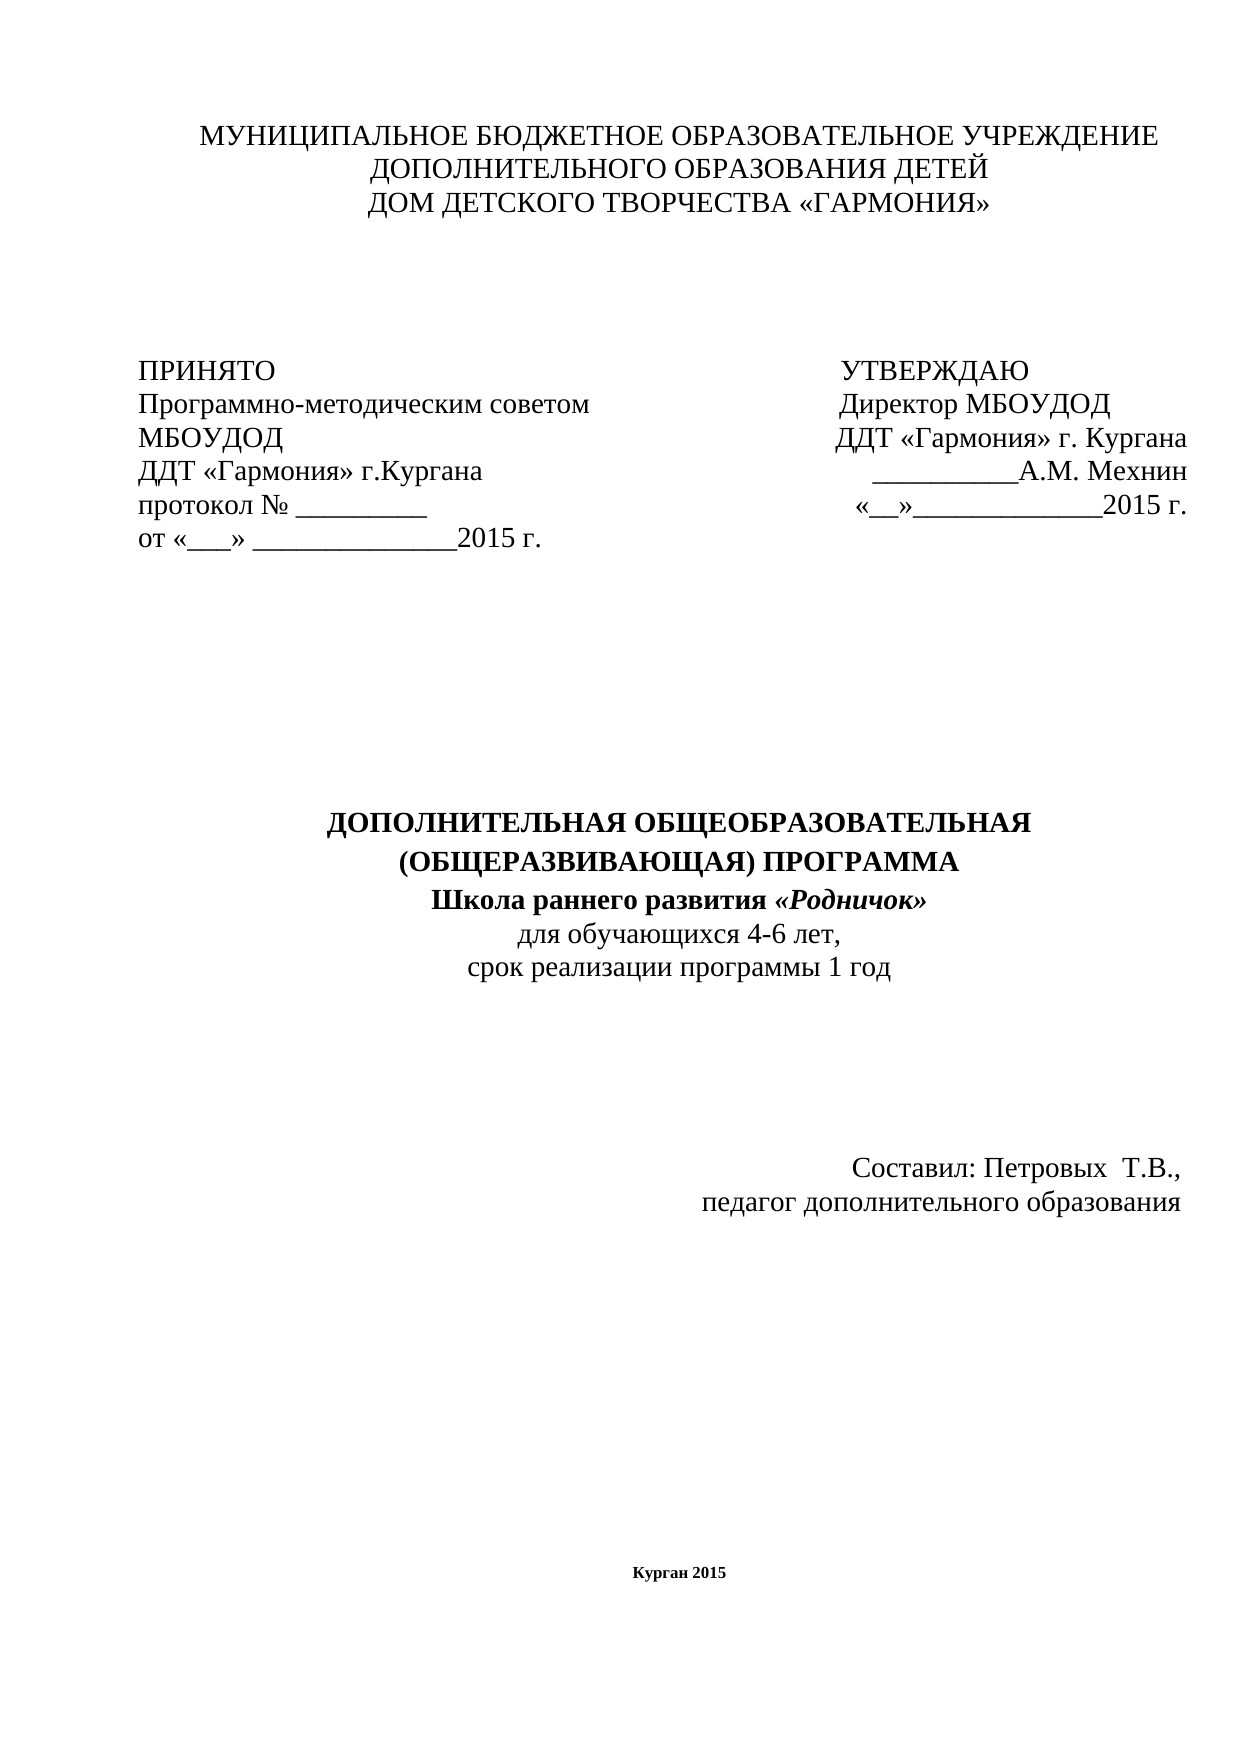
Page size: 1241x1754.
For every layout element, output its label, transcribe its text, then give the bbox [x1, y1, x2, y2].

text для обучающихся 4-6 лет, [177, 916, 1181, 949]
table_header ПРИНЯТО Программно-методическим советом МБОУДОД ДДТ «Гармония» г.Кургана протокол № _________ от «___» ______________2015 г. [127, 353, 620, 612]
text ДОПОЛНИТЕЛЬНОГО ОБРАЗОВАНИЯ ДЕТЕЙ [177, 152, 1181, 185]
text срок реализации программы 1 год [177, 949, 1181, 983]
text МУНИЦИПАЛЬНОЕ БЮДЖЕТНОЕ ОБРАЗОВАТЕЛЬНОЕ УЧРЕЖДЕНИЕ [177, 118, 1181, 152]
table_header УТВЕРЖДАЮ Директор МБОУДОД ДДТ «Гармония» г. Кургана __________А.М. Мехнин «__»_____________2015 г. [620, 353, 1198, 612]
text Составил: Петровых Т.В., [177, 1151, 1181, 1184]
text ДОМ ДЕТСКОГО ТВОРЧЕСТВА «ГАРМОНИЯ» [177, 185, 1181, 219]
title Курган 2015 [177, 1562, 1181, 1596]
text Школа раннего развития «Родничок» [177, 882, 1181, 916]
text ДОПОЛНИТЕЛЬНАЯ ОБЩЕОБРАЗОВАТЕЛЬНАЯ (ОБЩЕРАЗВИВАЮЩАЯ) ПРОГРАММА [177, 805, 1181, 877]
text педагог дополнительного образования [177, 1184, 1181, 1218]
